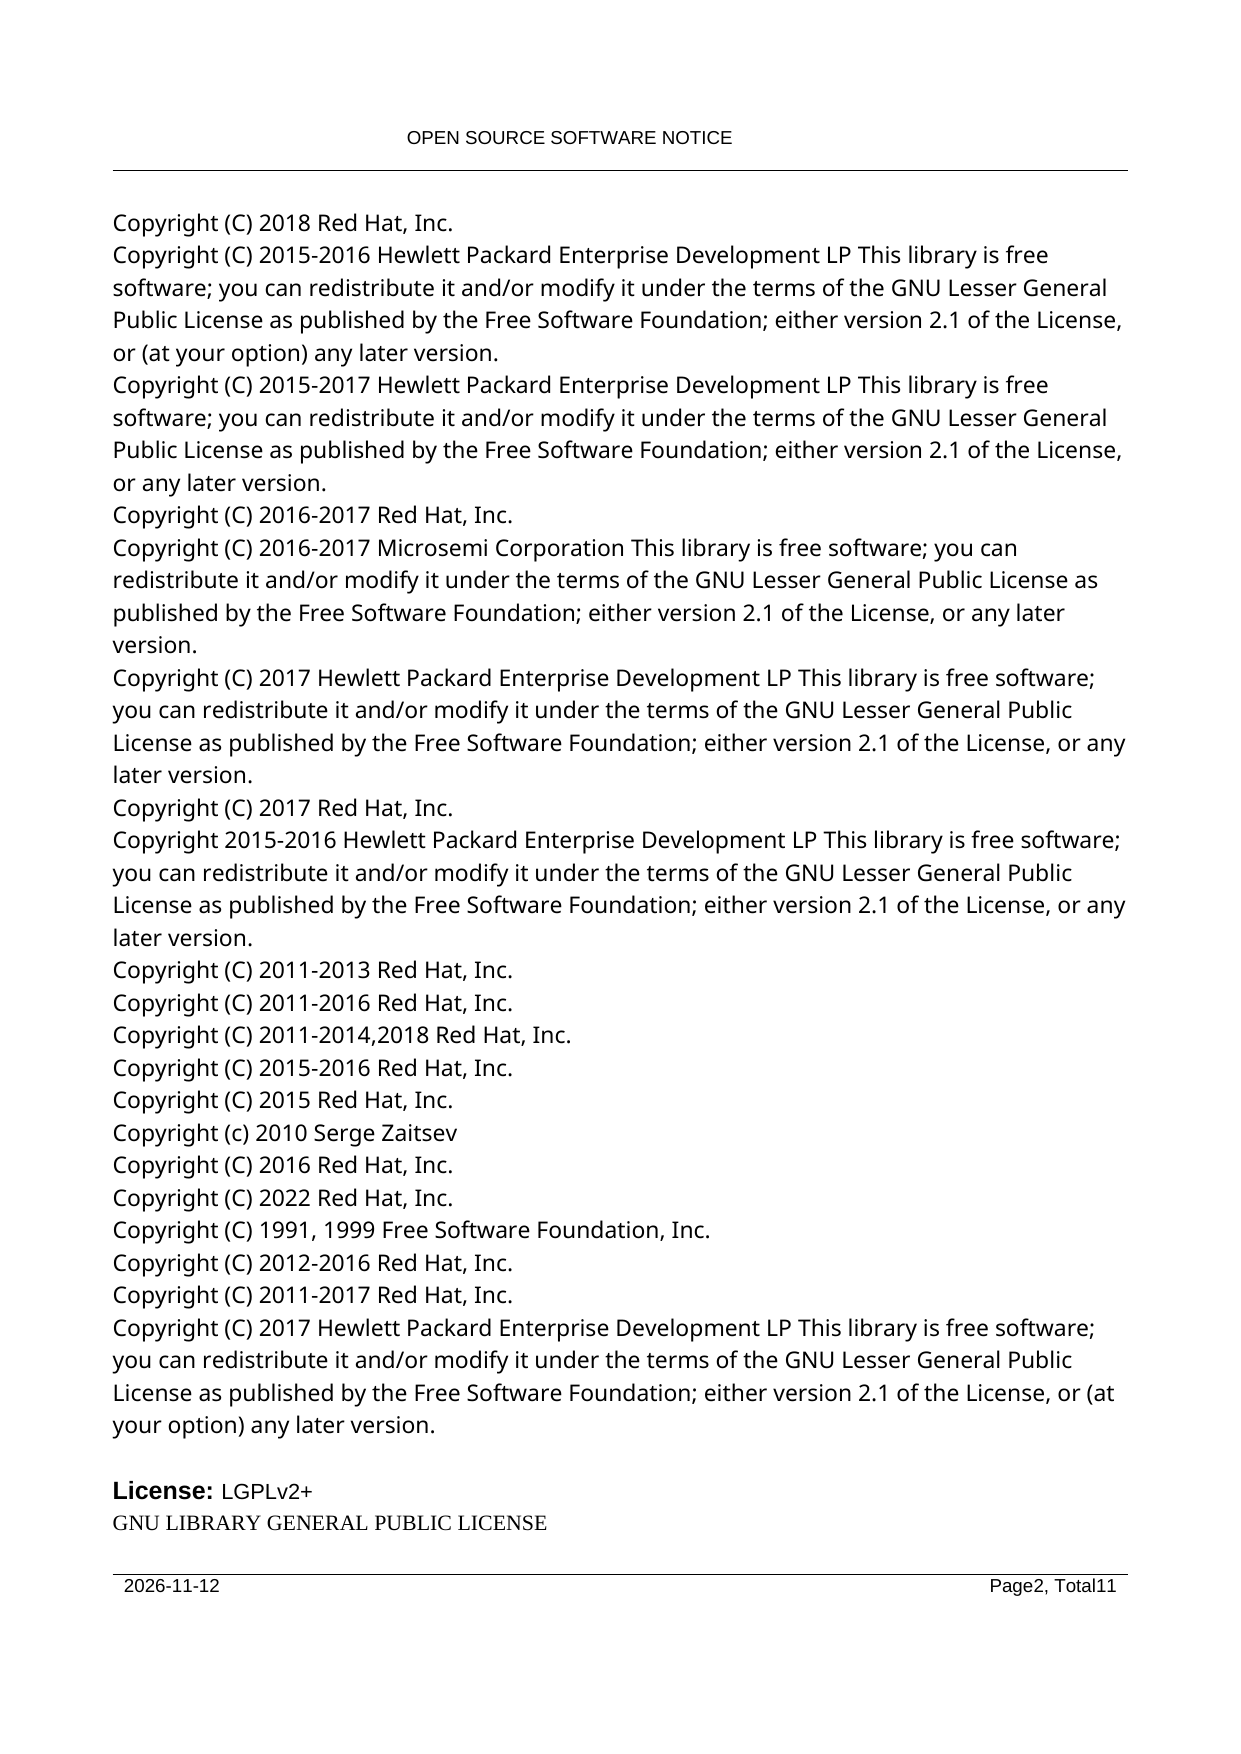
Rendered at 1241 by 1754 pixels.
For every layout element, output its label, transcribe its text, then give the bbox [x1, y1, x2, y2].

text License: LGPLv2+ [112, 1474, 1128, 1506]
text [112, 206, 1128, 1474]
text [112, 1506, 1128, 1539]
